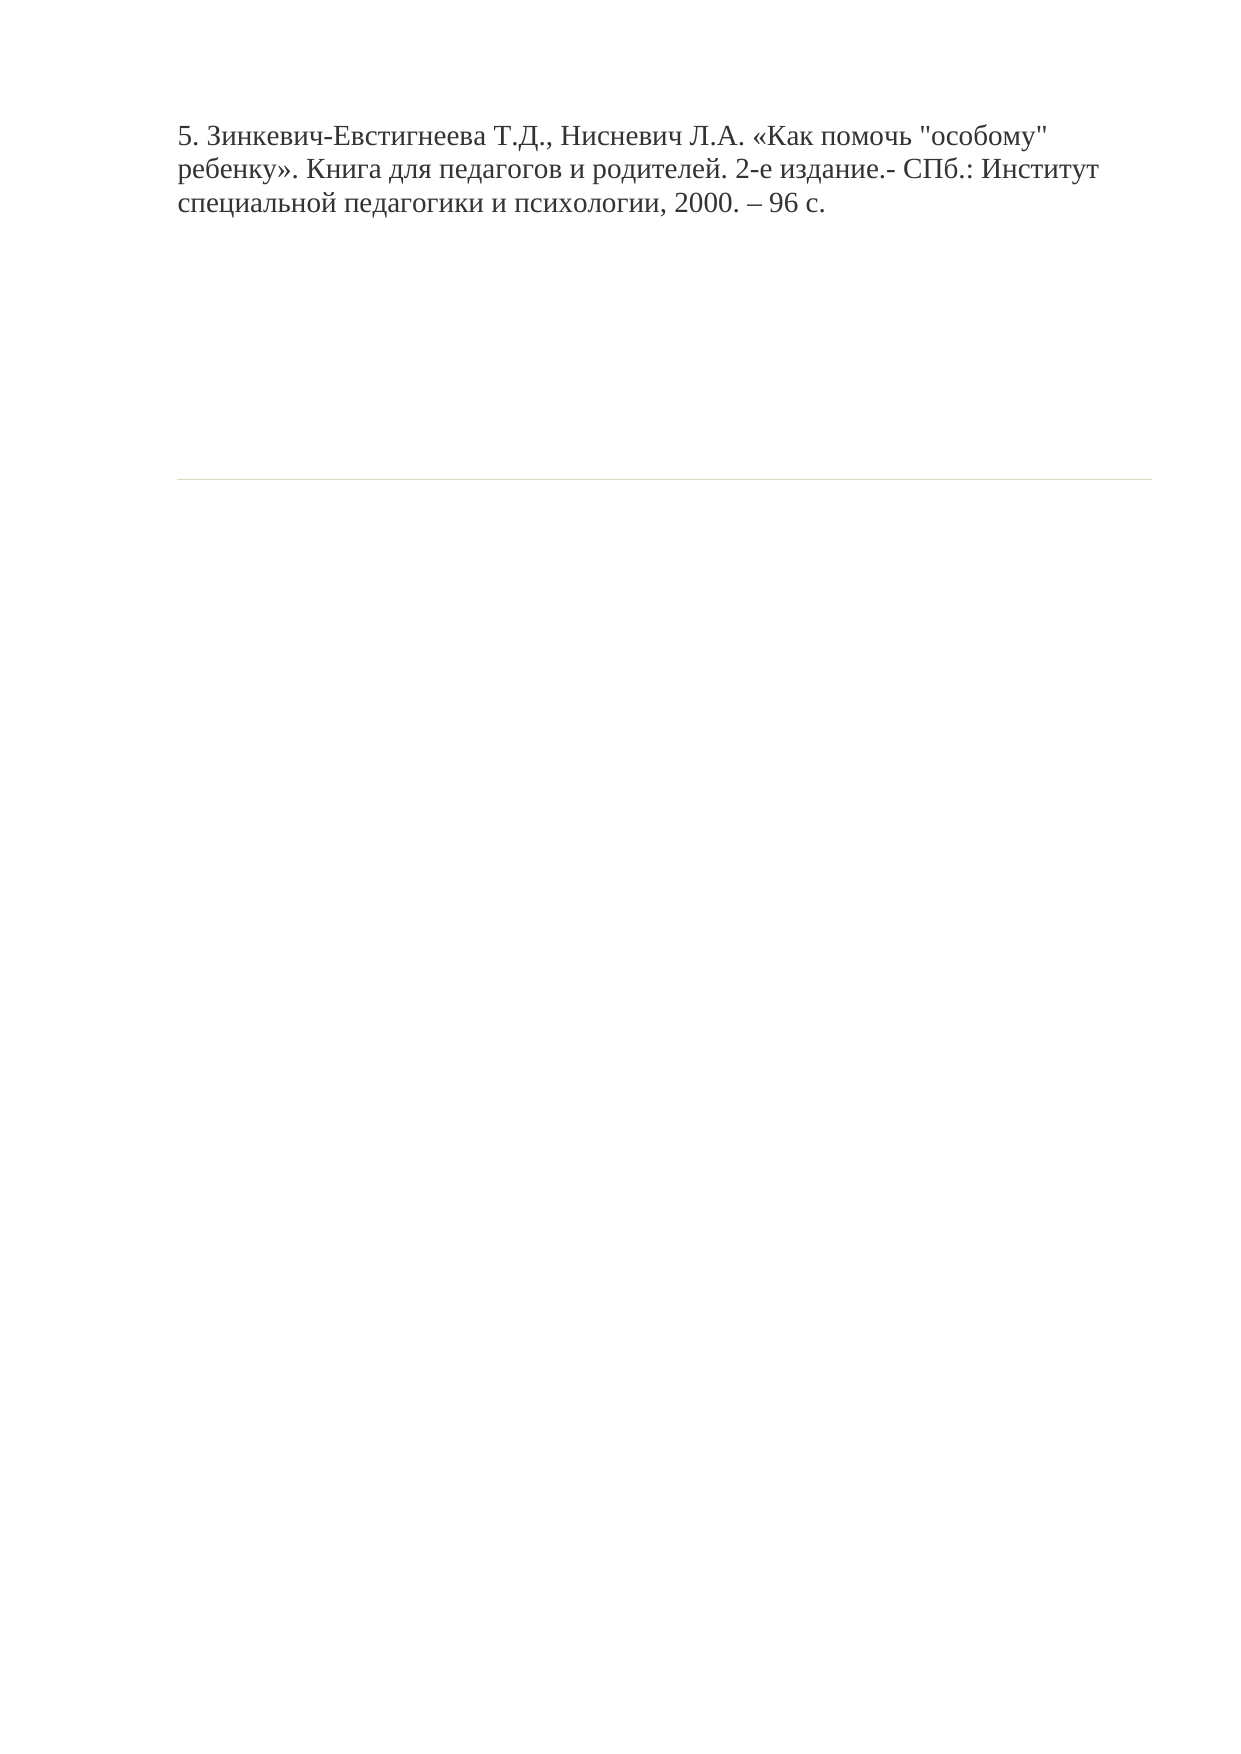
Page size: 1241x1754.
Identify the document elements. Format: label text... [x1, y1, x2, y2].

text 5. Зинкевич-Евстигнеева Т.Д., Нисневич Л.А. «Как помочь "особому" ребенку». Книга для педагогов и родителей. 2-е издание.- СПб.: Институт специальной педагогики и психологии, 2000. – 96 с. [177, 118, 1152, 219]
